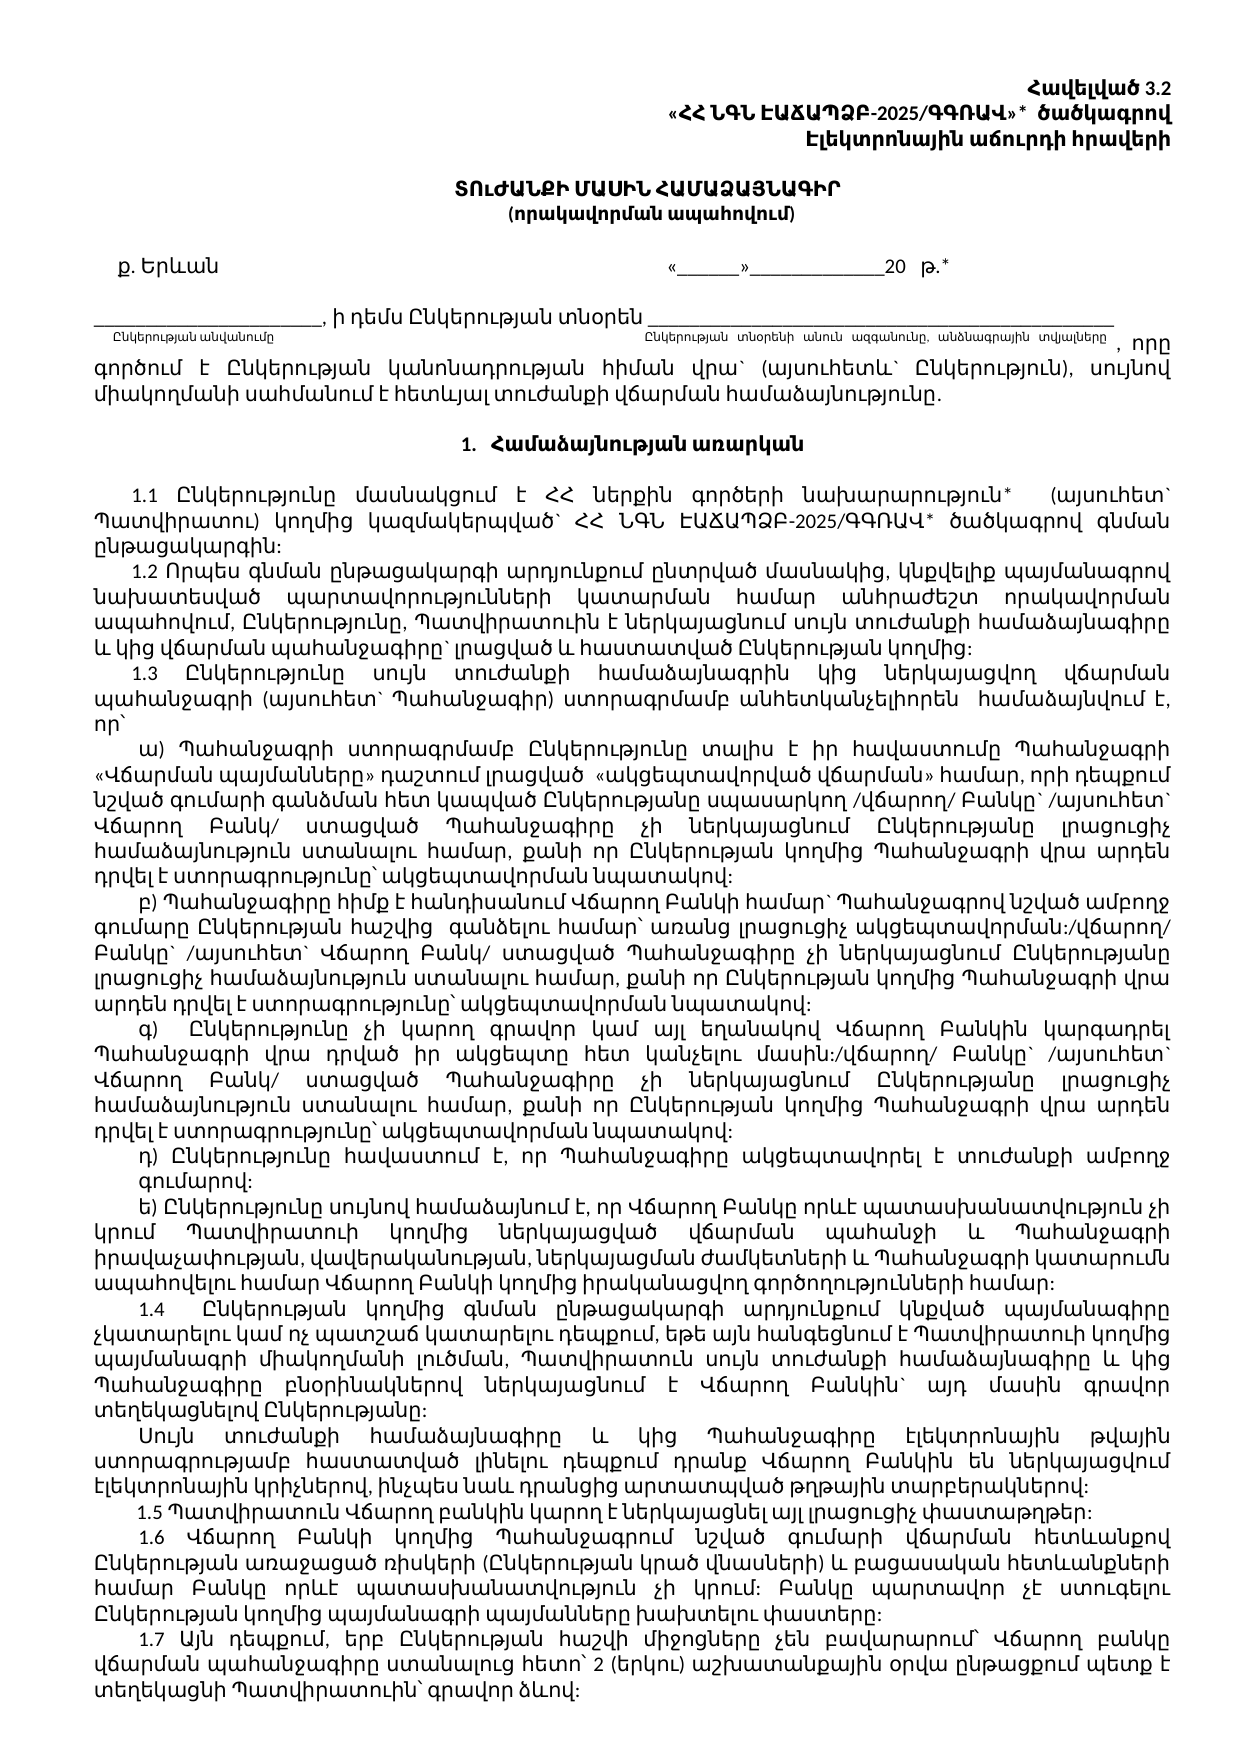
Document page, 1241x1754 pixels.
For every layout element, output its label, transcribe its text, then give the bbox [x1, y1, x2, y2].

text դ) Ընկերությունը հավաստում է, որ Պահանջագիրը ակցեպտավորել է տուժանքի ամբողջ գումարով: [138, 1143, 1171, 1194]
text 1.4 Ընկերության կողմից գնման ընթացակարգի արդյունքում կնքված պայմանագիրը չկատարելու կամ ոչ պատշաճ կատարելու դեպքում, եթե այն հանգեցնում է Պատվիրատուի կողմից պայմանագրի միակողմանի լուծման, Պատվիրատուն սույն տուժանքի համաձայնագիրը և կից Պահանջագիրը բնօրինակներով ներկայացնում է Վճարող Բանկին` այդ մասին գրավոր տեղեկացնելով Ընկերությանը: [94, 1296, 1171, 1423]
text 1.5 Պատվիրատուն Վճարող բանկին կարող է ներկայացնել այլ լրացուցիչ փաստաթղթեր: [94, 1499, 1171, 1524]
text 1.6 Վճարող Բանկի կողմից Պահանջագրում նշված գումարի վճարման հետևանքով Ընկերության առաջացած ռիսկերի (Ընկերության կրած վնասների) և բացասական հետևանքների համար Բանկը որևէ պատասխանատվություն չի կրում: Բանկը պարտավոր չէ ստուգելու Ընկերության կողմից պայմանագրի պայմանները խախտելու փաստերը: [94, 1524, 1171, 1626]
text 1.7 Այն դեպքում, երբ Ընկերության հաշվի միջոցները չեն բավարարում՝ Վճարող բանկը վճարման պահանջագիրը ստանալուց հետո՝ 2 (երկու) աշխատանքային օրվա ընթացքում պետք է տեղեկացնի Պատվիրատուին՝ գրավոր ձևով: [94, 1626, 1171, 1702]
text ա) Պահանջագրի ստորագրմամբ Ընկերությունը տալիս է իր հավաստումը Պահանջագրի «Վճարման պայմանները» դաշտում լրացված «ակցեպտավորված վճարման» համար, որի դեպքում նշված գումարի գանձման հետ կապված Ընկերությանը սպասարկող /վճարող/ Բանկը` /այսուհետ` Վճարող Բանկ/ ստացված Պահանջագիրը չի ներկայացնում Ընկերությանը լրացուցիչ համաձայնություն ստանալու համար, քանի որ Ընկերության կողմից Պահանջագրի վրա արդեն դրվել է ստորագրությունը՝ ակցեպտավորման նպատակով: [94, 737, 1171, 889]
text բ) Պահանջագիրը հիմք է հանդիսանում Վճարող Բանկի համար` Պահանջագրով նշված ամբողջ գումարը Ընկերության հաշվից գանձելու համար՝ առանց լրացուցիչ ակցեպտավորման:/վճարող/ Բանկը` /այսուհետ` Վճարող Բանկ/ ստացված Պահանջագիրը չի ներկայացնում Ընկերությանը լրացուցիչ համաձայնություն ստանալու համար, քանի որ Ընկերության կողմից Պահանջագրի վրա արդեն դրվել է ստորագրությունը՝ ակցեպտավորման նպատակով: [94, 889, 1171, 1016]
text 1.2 Որպես գնման ընթացակարգի արդյունքում ընտրված մասնակից, կնքվելիք պայմանագրով նախատեսված պարտավորությունների կատարման համար անհրաժեշտ որակավորման ապահովում, Ընկերությունը, Պատվիրատուին է ներկայացնում սույն տուժանքի համաձայնագիրը և կից վճարման պահանջագիրը` լրացված և հաստատված Ընկերության կողմից: [94, 559, 1171, 660]
text ՏՈւԺԱՆՔԻ ՄԱՍԻՆ ՀԱՄԱՁԱՅՆԱԳԻՐ [94, 177, 1171, 202]
text ______________________, ի դեմս Ընկերության տնօրեն _____________________________________________ [94, 304, 1171, 330]
text ե) Ընկերությունը սույնով համաձայնում է, որ Վճարող Բանկը որևէ պատասխանատվություն չի կրում Պատվիրատուի կողմից ներկայացված վճարման պահանջի և Պահանջագրի իրավաչափության, վավերականության, ներկայացման ժամկետների և Պահանջագրի կատարումն ապահովելու համար Վճարող Բանկի կողմից իրականացվող գործողությունների համար: [94, 1194, 1171, 1296]
text գ) Ընկերությունը չի կարող գրավոր կամ այլ եղանակով Վճարող Բանկին կարգադրել Պահանջագրի վրա դրված իր ակցեպտը հետ կանչելու մասին:/վճարող/ Բանկը` /այսուհետ` Վճարող Բանկ/ ստացված Պահանջագիրը չի ներկայացնում Ընկերությանը լրացուցիչ համաձայնություն ստանալու համար, քանի որ Ընկերության կողմից Պահանջագրի վրա արդեն դրվել է ստորագրությունը՝ ակցեպտավորման նպատակով: [94, 1016, 1171, 1143]
text (որակավորման ապահովում) [94, 202, 1171, 225]
text «ՀՀ ՆԳՆ ԷԱՃԱՊՁԲ-2025/ԳԳՌԱՎ»* ծածկագրով [94, 100, 1171, 126]
text 1.1 Ընկերությունը մասնակցում է ՀՀ ներքին գործերի նախարարություն* (այսուհետ` Պատվիրատու) կողմից կազմակերպված` ՀՀ ՆԳՆ ԷԱՃԱՊՁԲ-2025/ԳԳՌԱՎ* ծածկագրով գնման ընթացակարգին: [94, 482, 1171, 559]
text Ընկերության անվանումը Ընկերության տնօրենի անուն ազգանունը, անձնագրային տվյալները , որը գործում է Ընկերության կանոնադրության հիման վրա` (այսուհետև` Ընկերություն), սույնով միակողմանի սահմանում է հետևյալ տուժանքի վճարման համաձայնությունը. [94, 330, 1171, 406]
text 1. Համաձայնության առարկան [94, 432, 1171, 457]
text Սույն տուժանքի համաձայնագիրը և կից Պահանջագիրը էլեկտրոնային թվային ստորագրությամբ հաստատված լինելու դեպքում դրանք Վճարող Բանկին են ներկայացվում էլեկտրոնային կրիչներով, ինչպես նաև դրանցից արտատպված թղթային տարբերակներով: [94, 1423, 1171, 1499]
text Էլեկտրոնային աճուրդի հրավերի [94, 126, 1171, 151]
text 1.3 Ընկերությունը սույն տուժանքի համաձայնագրին կից ներկայացվող վճարման պահանջագրի (այսուհետ` Պահանջագիր) ստորագրմամբ անհետկանչելիորեն համաձայնվում է, որ՝ [94, 660, 1171, 737]
text ք. Երևան «______»_____________20 թ.* [94, 254, 1171, 279]
text Հավելված 3.2 [94, 75, 1171, 100]
